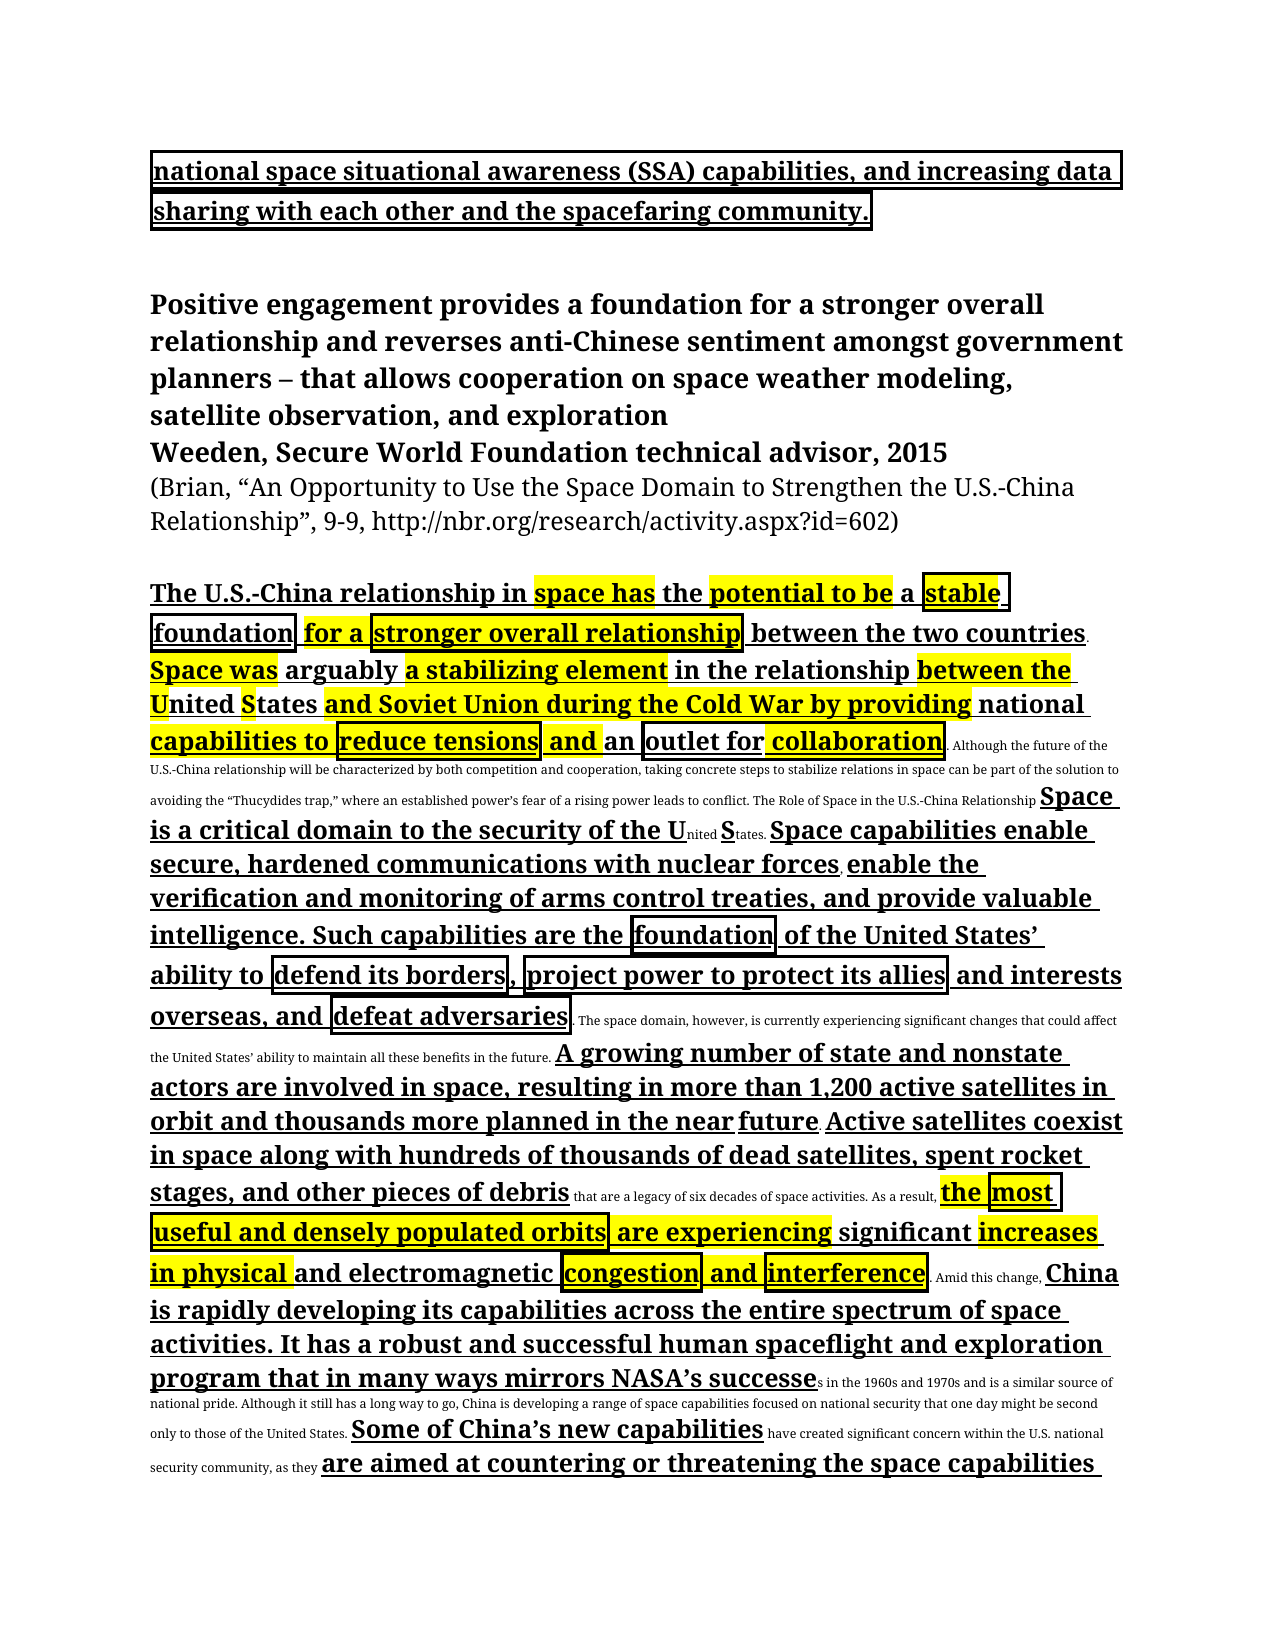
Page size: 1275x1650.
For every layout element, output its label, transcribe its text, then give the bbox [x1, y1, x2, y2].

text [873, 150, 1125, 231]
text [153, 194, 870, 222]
text Weeden, Secure World Foundation technical advisor, 2015 [150, 433, 1125, 470]
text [150, 572, 1125, 1480]
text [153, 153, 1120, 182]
text (Brian, “An Opportunity to Use the Space Domain to Strengthen the U.S.-China Relationship”, 9-9, http://nbr.org/research/activity.aspx?id=602) [150, 470, 1125, 538]
subtitle Positive engagement provides a foundation for a stronger overall relationship and reverses anti-Chinese sentiment amongst government planners – that allows cooperation on space weather modeling, satellite observation, and exploration [150, 286, 1125, 433]
